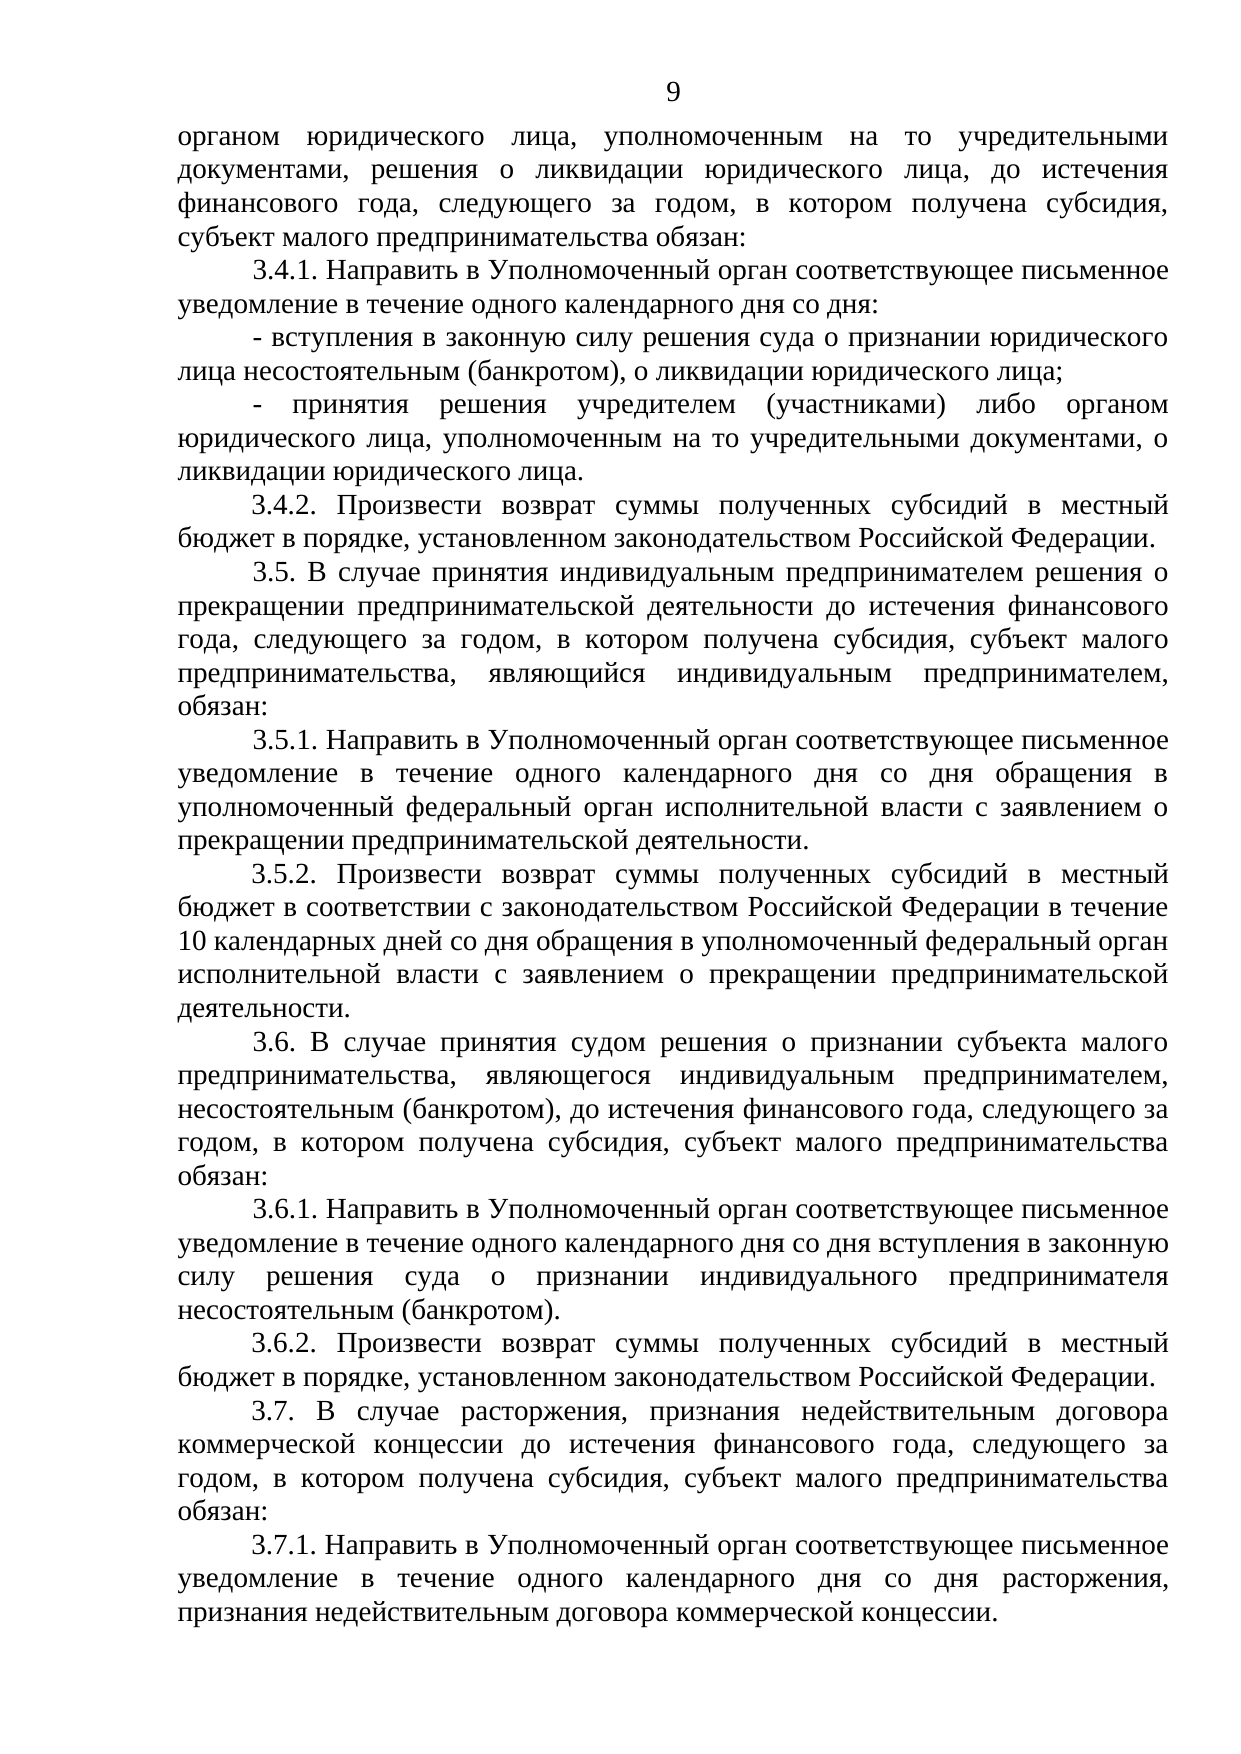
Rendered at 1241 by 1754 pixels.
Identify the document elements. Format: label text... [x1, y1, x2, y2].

text 3.6.2. Произвести возврат суммы полученных субсидий в местный бюджет в порядке, установленном законодательством Российской Федерации. [177, 1326, 1169, 1393]
text 3.4.2. Произвести возврат суммы полученных субсидий в местный бюджет в порядке, установленном законодательством Российской Федерации. [177, 487, 1169, 554]
text - вступления в законную силу решения суда о признании юридического лица несостоятельным (банкротом), о ликвидации юридического лица; [177, 319, 1169, 386]
text 3.4.1. Направить в Уполномоченный орган соответствующее письменное уведомление в течение одного календарного дня со дня: [177, 252, 1169, 319]
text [177, 118, 1169, 252]
text 3.5.1. Направить в Уполномоченный орган соответствующее письменное уведомление в течение одного календарного дня со дня обращения в уполномоченный федеральный орган исполнительной власти с заявлением о прекращении предпринимательской деятельности. [177, 722, 1169, 856]
text - принятия решения учредителем (участниками) либо органом юридического лица, уполномоченным на то учредительными документами, о ликвидации юридического лица. [177, 386, 1169, 487]
text 3.6.1. Направить в Уполномоченный орган соответствующее письменное уведомление в течение одного календарного дня со дня вступления в законную силу решения суда о признании индивидуального предпринимателя несостоятельным (банкротом). [177, 1191, 1169, 1326]
text 3.5. В случае принятия индивидуальным предпринимателем решения о прекращении предпринимательской деятельности до истечения финансового года, следующего за годом, в котором получена субсидия, субъект малого предпринимательства, являющийся индивидуальным предпринимателем, обязан: [177, 554, 1169, 722]
text 3.7. В случае расторжения, признания недействительным договора коммерческой концессии до истечения финансового года, следующего за годом, в котором получена субсидия, субъект малого предпринимательства обязан: [177, 1393, 1169, 1527]
text 3.6. В случае принятия судом решения о признании субъекта малого предпринимательства, являющегося индивидуальным предпринимателем, несостоятельным (банкротом), до истечения финансового года, следующего за годом, в котором получена субсидия, субъект малого предпринимательства обязан: [177, 1024, 1169, 1191]
text 3.7.1. Направить в Уполномоченный орган соответствующее письменное уведомление в течение одного календарного дня со дня расторжения, признания недействительным договора коммерческой концессии. [177, 1527, 1169, 1627]
text 3.5.2. Произвести возврат суммы полученных субсидий в местный бюджет в соответствии с законодательством Российской Федерации в течение 10 календарных дней со дня обращения в уполномоченный федеральный орган исполнительной власти с заявлением о прекращении предпринимательской деятельности. [177, 856, 1169, 1024]
